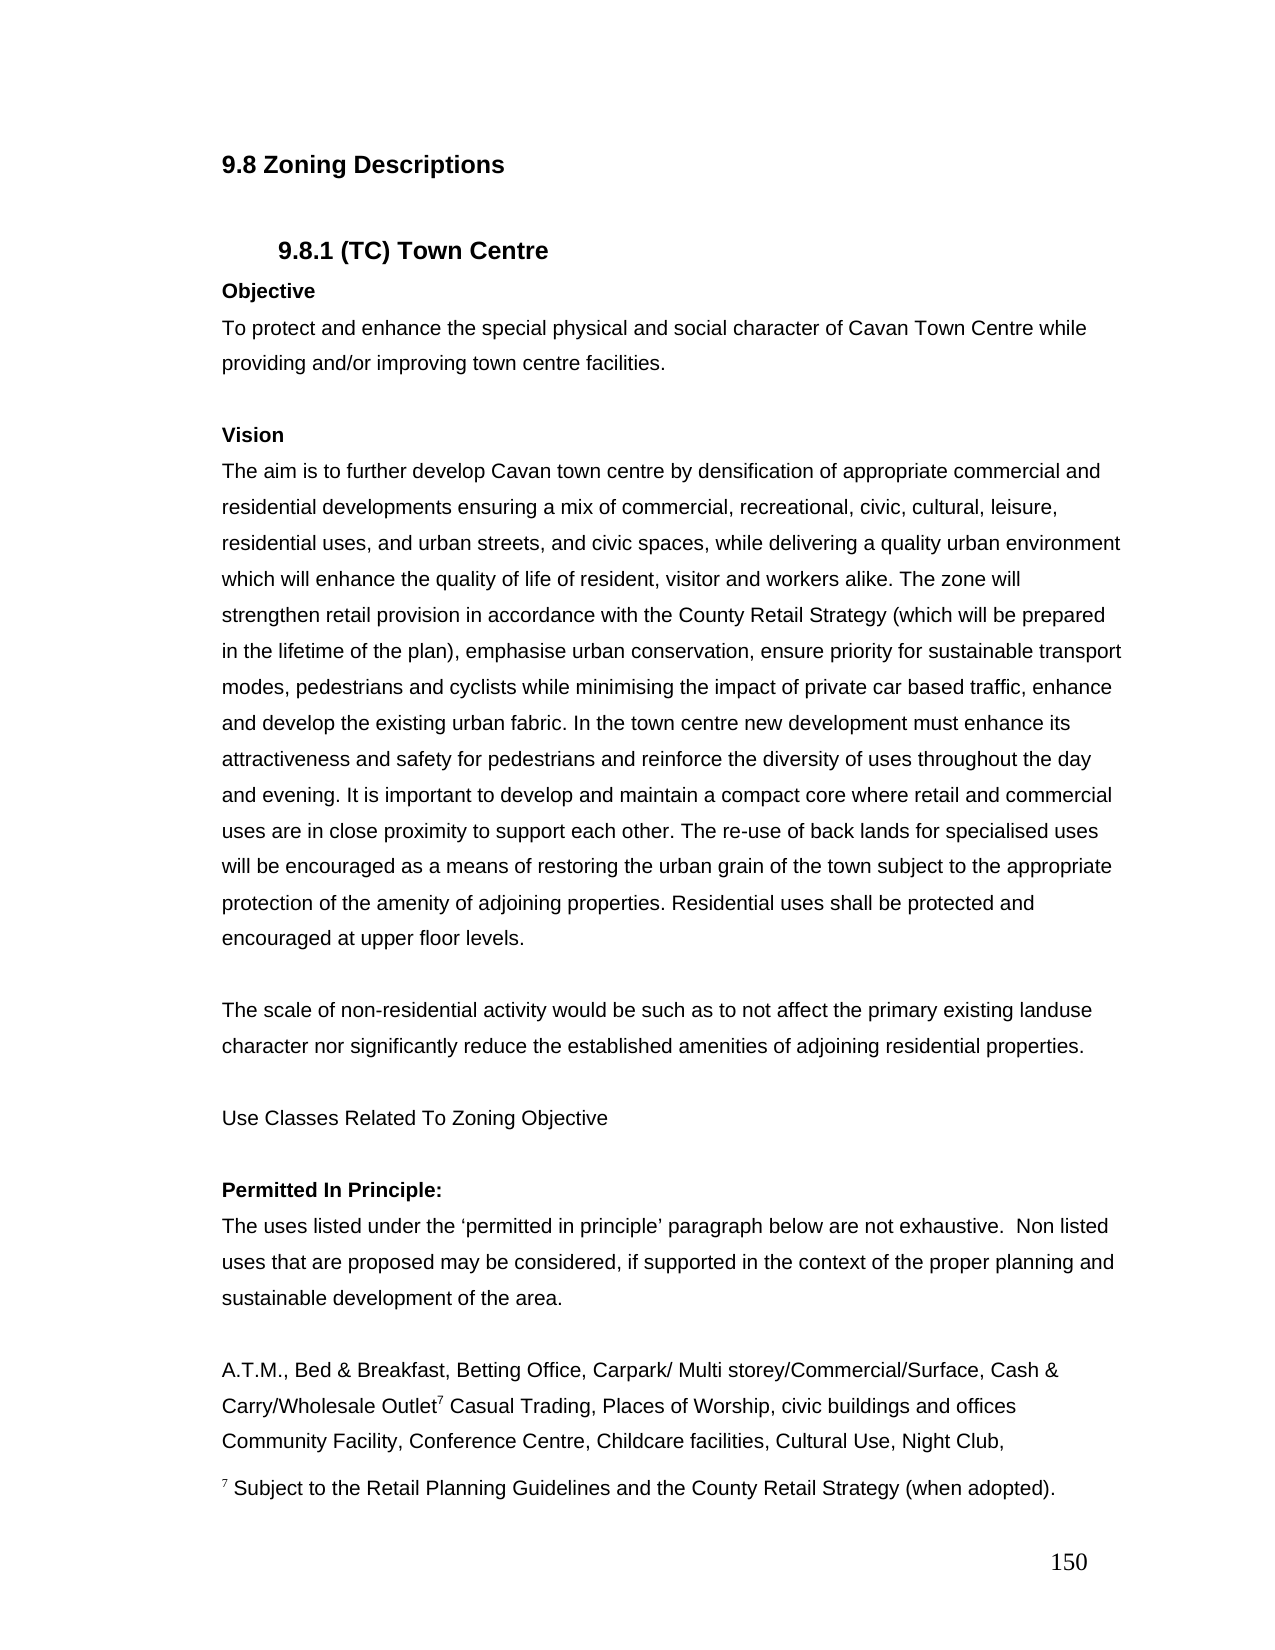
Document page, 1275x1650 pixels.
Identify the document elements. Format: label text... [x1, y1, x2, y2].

text Objective [222, 279, 1125, 303]
text The uses listed under the ‘permitted in principle’ paragraph below are not exhaustive. Non listed uses that are proposed may be considered, if supported in the context of the proper planning and sustainable development of the area. [222, 1214, 1125, 1309]
text 9.8.1 (TC) Town Centre [278, 236, 1125, 265]
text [222, 1357, 1125, 1453]
text Permitted In Principle: [222, 1178, 1125, 1202]
text The scale of non-residential activity would be such as to not affect the primary existing landuse character nor significantly reduce the established amenities of adjoining residential properties. [222, 998, 1125, 1058]
text The aim is to further develop Cavan town centre by densification of appropriate commercial and residential developments ensuring a mix of commercial, recreational, civic, cultural, leisure, residential uses, and urban streets, and civic spaces, while delivering a quality urban environment which will enhance the quality of life of resident, visitor and workers alike. The zone will strengthen retail provision in accordance with the County Retail Strategy (which will be prepared in the lifetime of the plan), emphasise urban conservation, ensure priority for sustainable transport modes, pedestrians and cyclists while minimising the impact of private car based traffic, enhance and develop the existing urban fabric. In the town centre new development must enhance its attractiveness and safety for pedestrians and reinforce the diversity of uses throughout the day and evening. It is important to develop and maintain a compact core where retail and commercial uses are in close proximity to support each other. The re-use of back lands for specialised uses will be encouraged as a means of restoring the urban grain of the town subject to the appropriate protection of the amenity of adjoining properties. Residential uses shall be protected and encouraged at upper floor levels. [222, 459, 1125, 950]
text 9.8 Zoning Descriptions [222, 150, 1125, 179]
text Use Classes Related To Zoning Objective [222, 1106, 1125, 1130]
text Vision [222, 423, 1125, 447]
text To protect and enhance the special physical and social character of Cavan Town Centre while providing and/or improving town centre facilities. [222, 315, 1125, 375]
